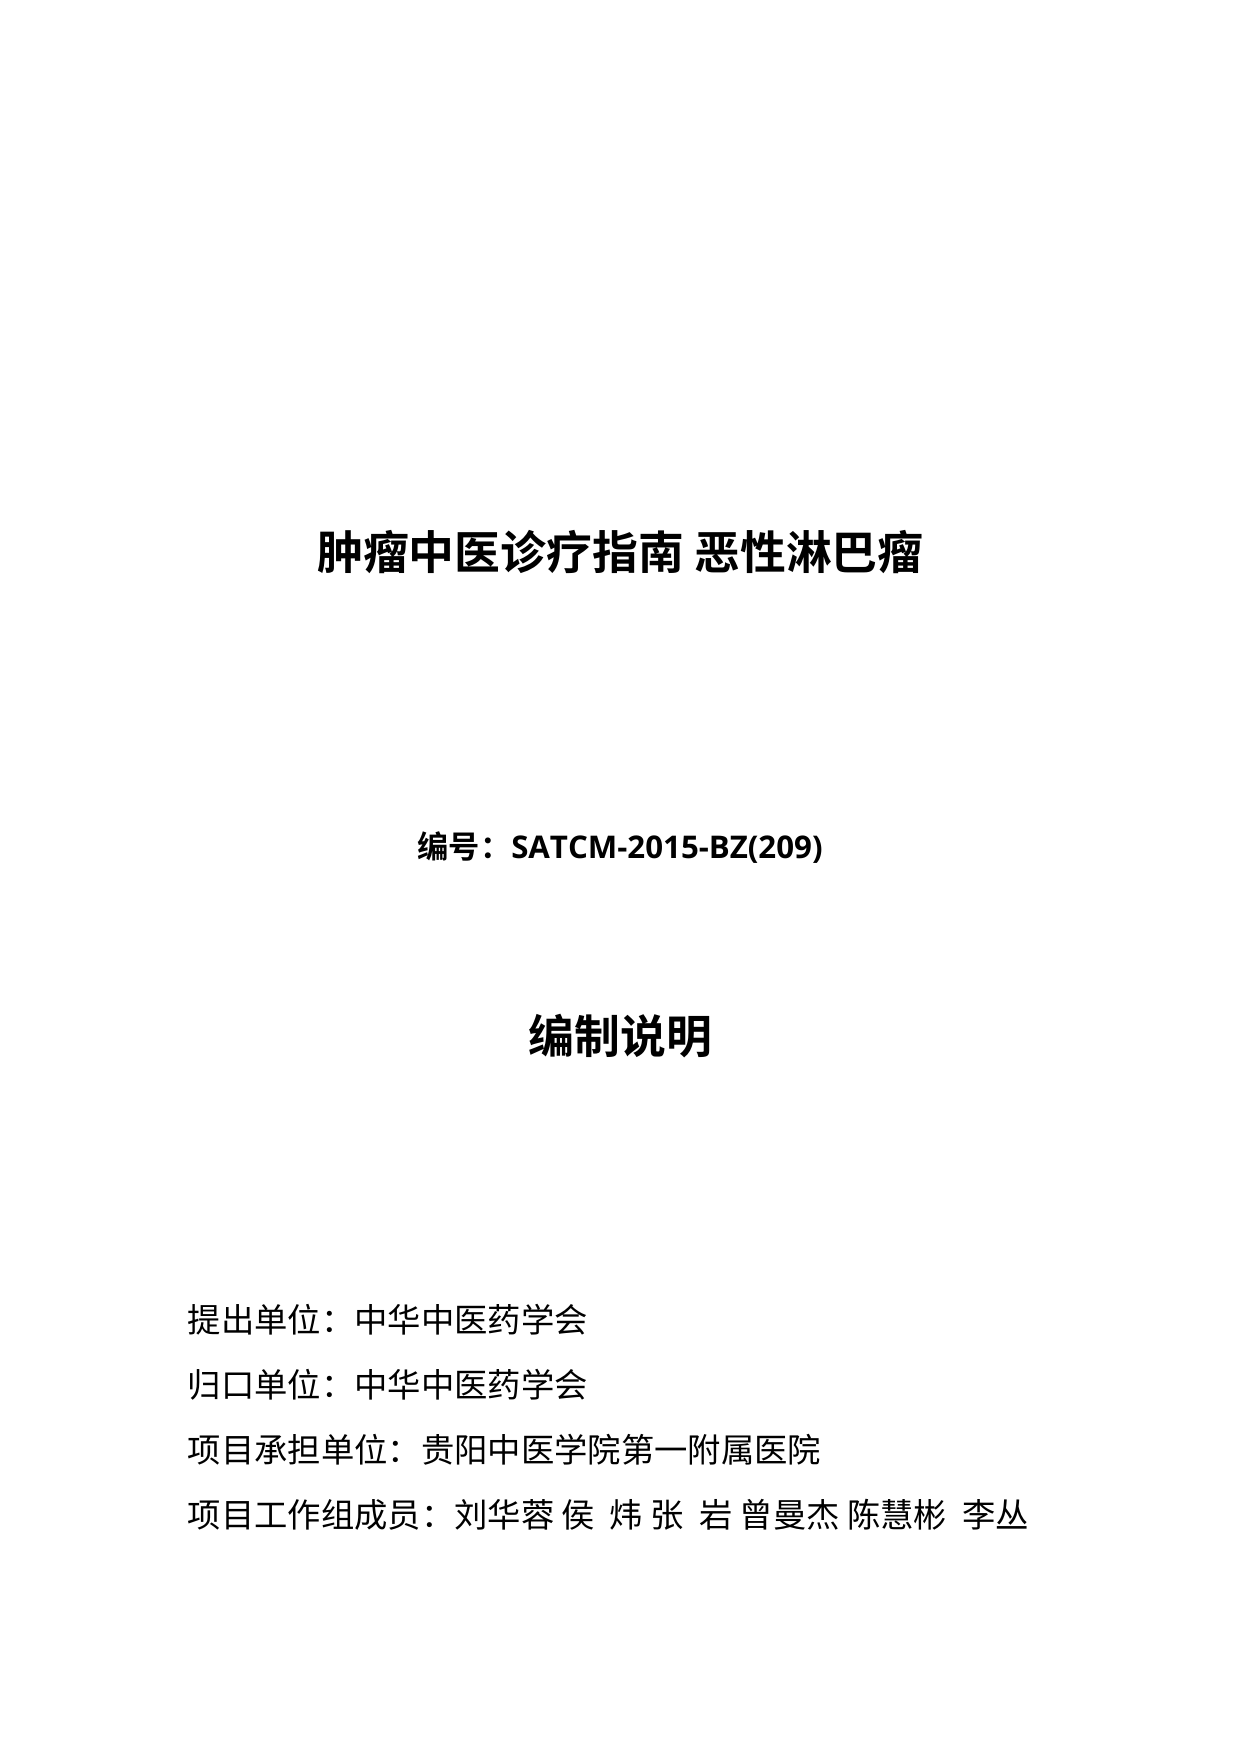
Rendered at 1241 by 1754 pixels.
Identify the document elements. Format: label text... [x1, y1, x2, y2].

text 归口单位：中华中医药学会 [187, 1350, 1053, 1415]
text 提出单位：中华中医药学会 [187, 1285, 1053, 1350]
text 肿瘤中医诊疗指南 恶性淋巴瘤 [187, 501, 1053, 599]
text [187, 1480, 1053, 1545]
text 编号：SATCM-2015-BZ(209) [187, 813, 1053, 878]
text 项目承担单位：贵阳中医学院第一附属医院 [187, 1415, 1053, 1480]
text 编制说明 [187, 985, 1053, 1083]
